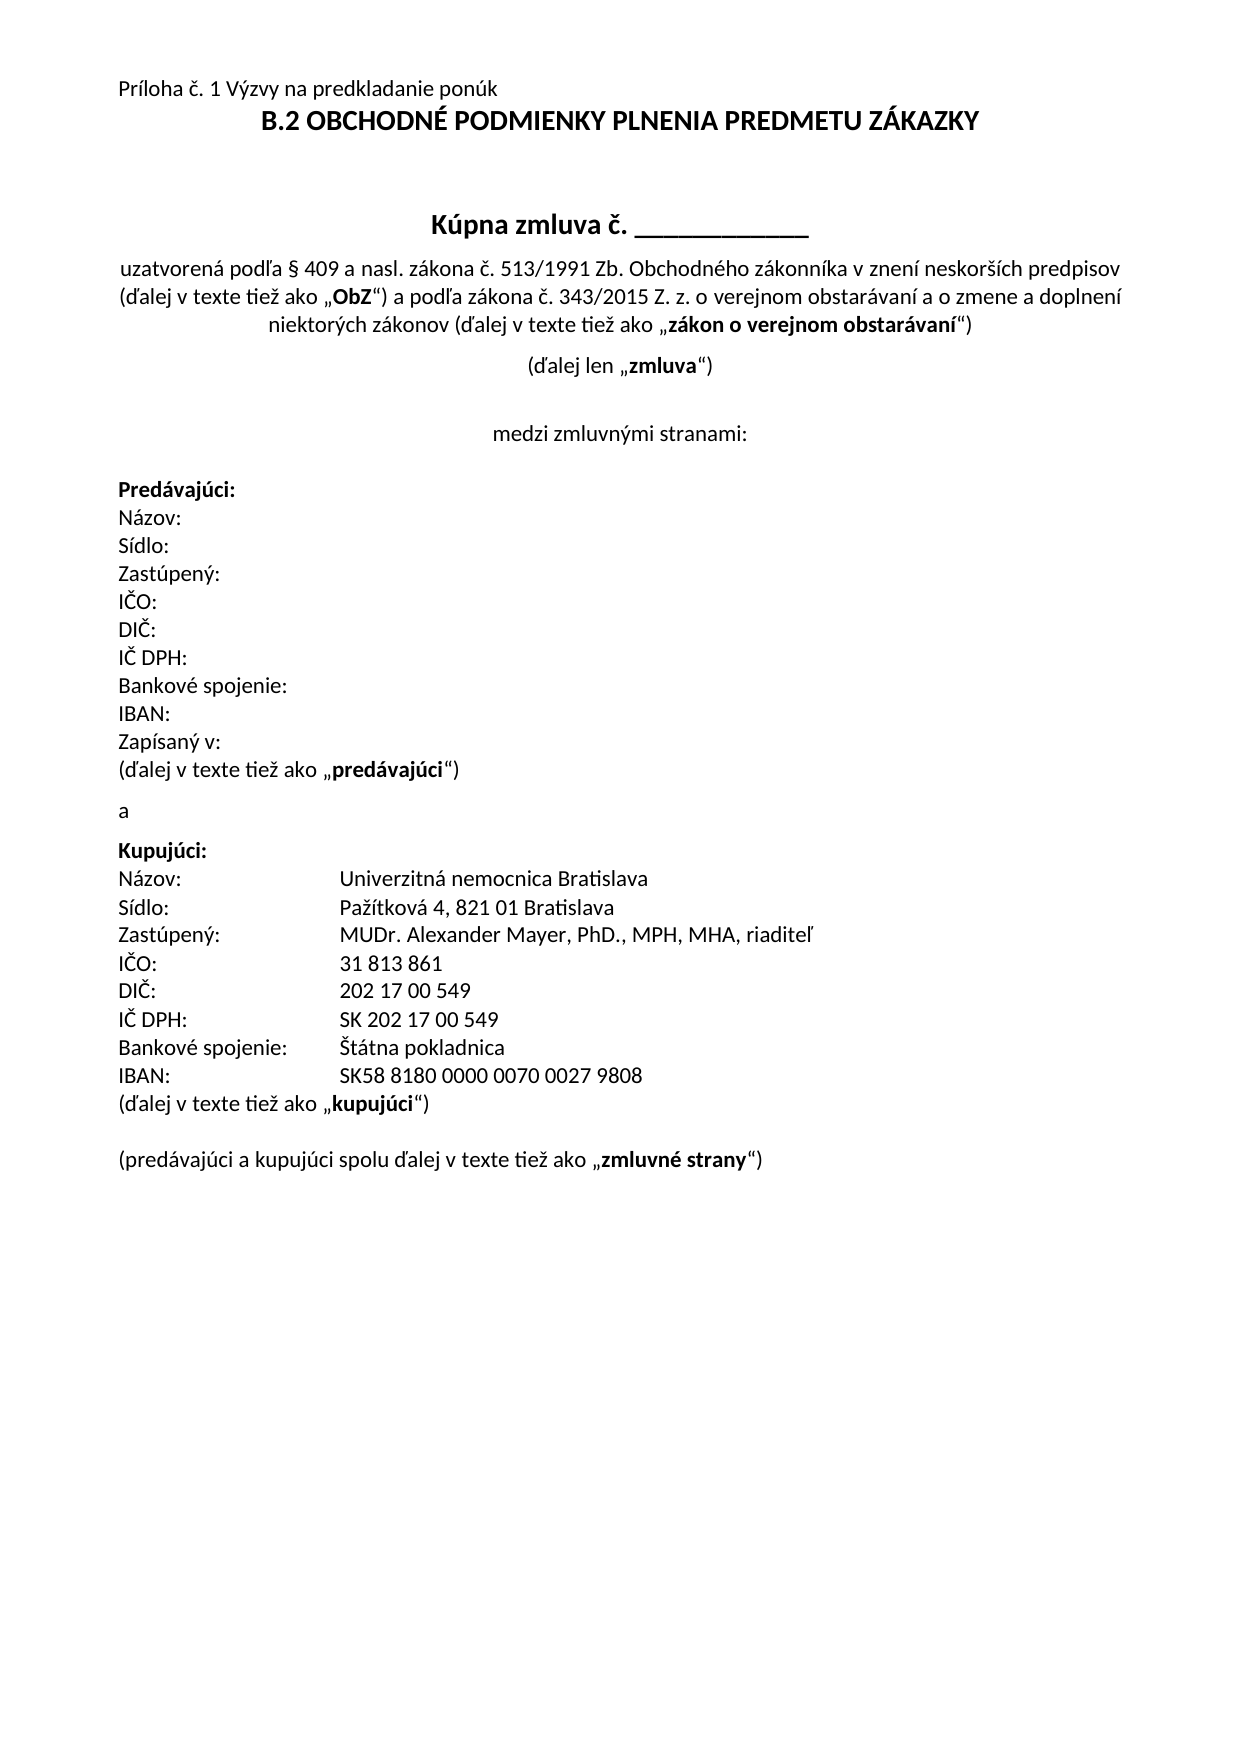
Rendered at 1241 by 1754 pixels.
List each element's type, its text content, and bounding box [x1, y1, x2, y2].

text IČO: 31 813 861 [118, 949, 1122, 977]
text Bankové spojenie: [118, 671, 1122, 699]
text (ďalej v texte tiež ako „kupujúci“) [118, 1089, 1122, 1117]
text (predávajúci a kupujúci spolu ďalej v texte tiež ako „zmluvné strany“) [118, 1145, 1122, 1173]
text IČ DPH: [118, 643, 1122, 671]
text Sídlo: Pažítková 4, 821 01 Bratislava [118, 893, 1122, 921]
text uzatvorená podľa § 409 a nasl. zákona č. 513/1991 Zb. Obchodného zákonníka v znení neskorších predpisov (ďalej v texte tiež ako „ObZ“) a podľa zákona č. 343/2015 Z. z. o verejnom obstarávaní a o zmene a doplnení niektorých zákonov (ďalej v texte tiež ako „zákon o verejnom obstarávaní“) [118, 254, 1122, 338]
text (ďalej len „zmluva“) [118, 351, 1122, 379]
text (ďalej v texte tiež ako „predávajúci“) [118, 756, 1122, 783]
text Zastúpený: MUDr. Alexander Mayer, PhD., MPH, MHA, riaditeľ [118, 921, 1122, 949]
text Názov: Univerzitná nemocnica Bratislava [118, 864, 1122, 893]
text DIČ: 202 17 00 549 [118, 977, 1122, 1005]
text DIČ: [118, 615, 1122, 643]
text IČO: [118, 587, 1122, 615]
text Zastúpený: [118, 559, 1122, 587]
text Predávajúci: [118, 475, 1122, 503]
text IBAN: SK58 8180 0000 0070 0027 9808 [118, 1061, 1122, 1089]
text Sídlo: [118, 531, 1122, 559]
text Bankové spojenie: Štátna pokladnica [118, 1033, 1122, 1061]
text Kupujúci: [118, 837, 1122, 864]
text Kúpna zmluva č. ____________ [118, 206, 1122, 242]
text IBAN: [118, 699, 1122, 727]
text medzi zmluvnými stranami: [118, 419, 1122, 447]
text IČ DPH: SK 202 17 00 549 [118, 1005, 1122, 1033]
text a [118, 796, 1122, 824]
text B.2 OBCHODNÉ PODMIENKY PLNENIA PREDMETU ZÁKAZKY [118, 102, 1122, 137]
text Zapísaný v: [118, 727, 1122, 756]
text Názov: [118, 503, 1122, 531]
